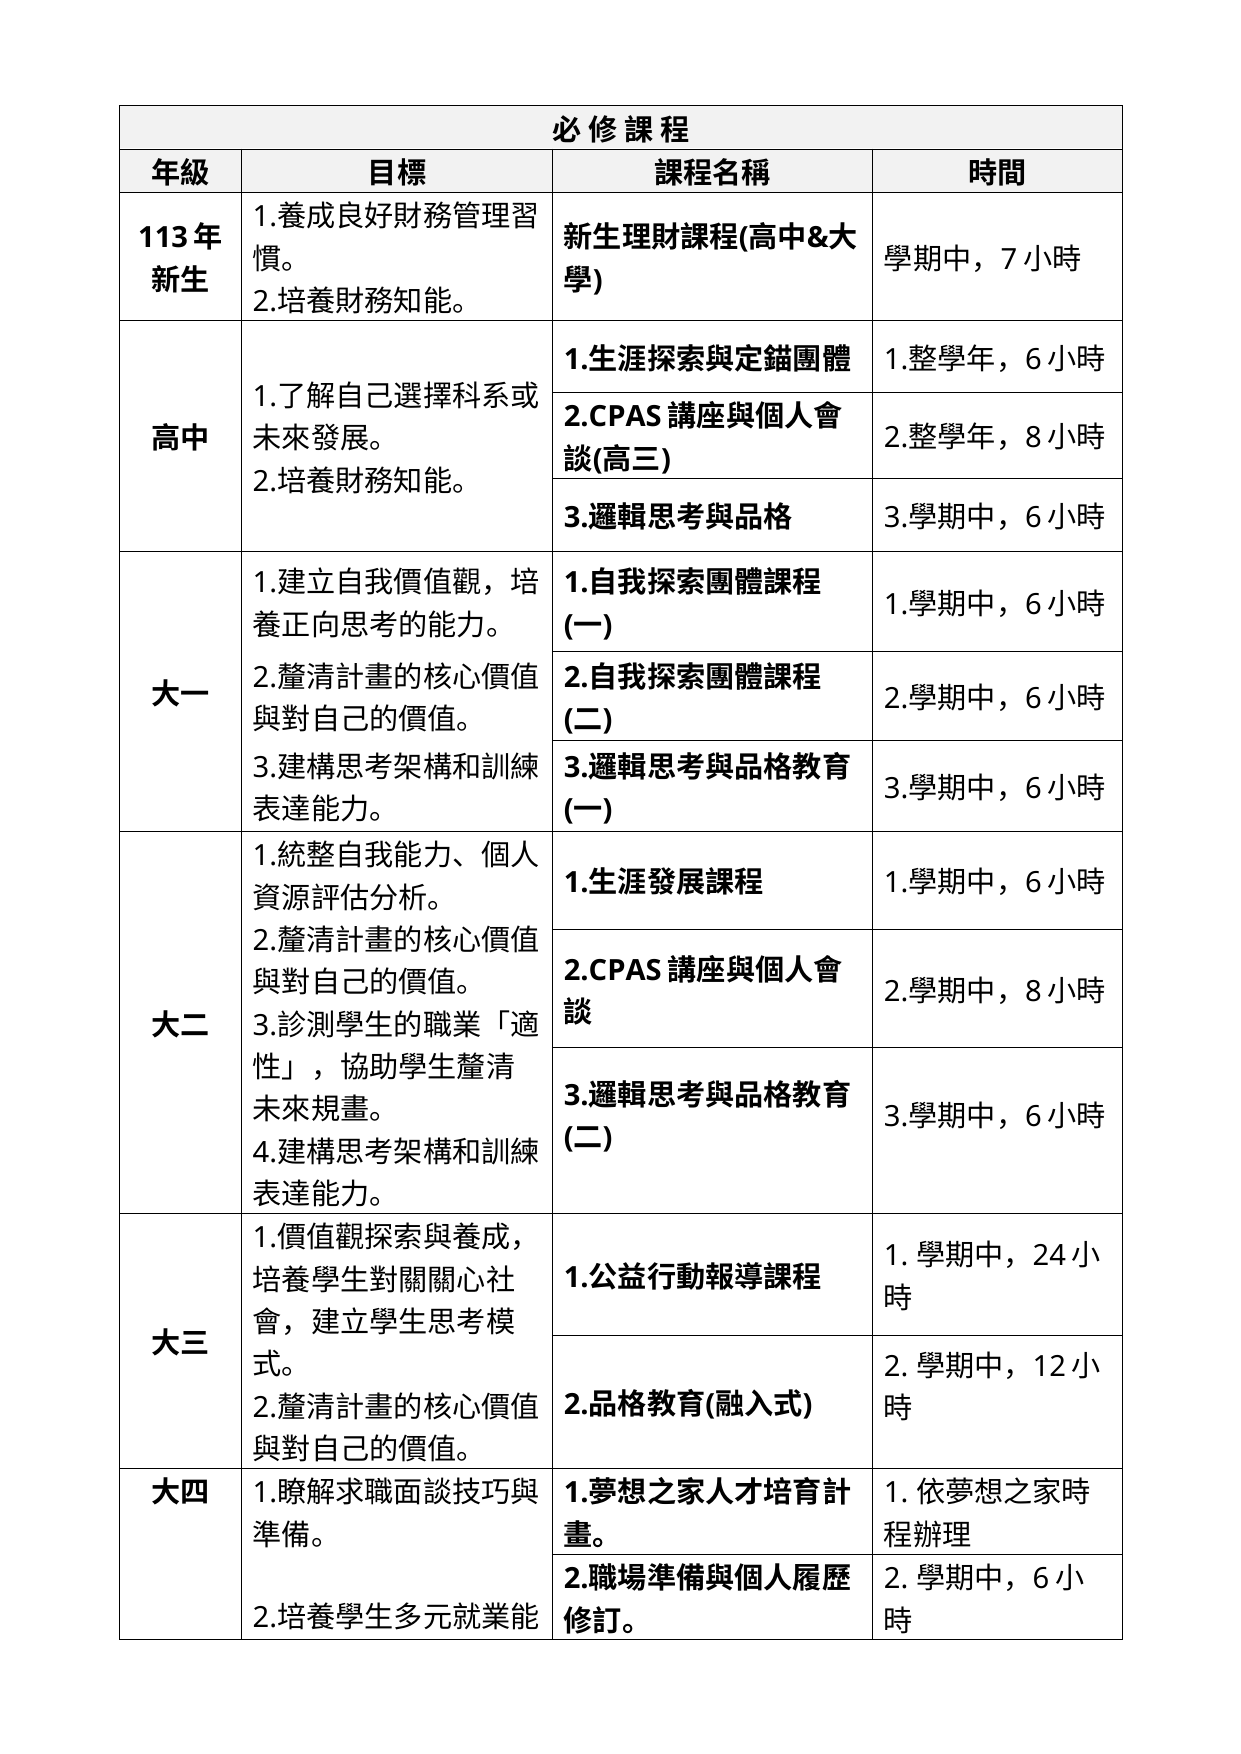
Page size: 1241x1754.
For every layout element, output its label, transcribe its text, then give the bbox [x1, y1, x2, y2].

table_cell 1.學期中，6小時 [873, 552, 1122, 651]
table_cell 3.學期中，6小時 [873, 479, 1122, 551]
table_cell 1.價值觀探索與養成，培養學生對關關心社會，建立學生思考模式。 2.釐清計畫的核心價值與對自己的價值。 [242, 1214, 552, 1468]
table_cell 2.自我探索團體課程(二) [553, 652, 872, 740]
table_cell 2.釐清計畫的核心價值與對自己的價值。 [242, 651, 552, 740]
table_cell 大二 [120, 832, 241, 1213]
table_cell 1.養成良好財務管理習慣。 2.培養財務知能。 [242, 193, 552, 320]
table_cell 1.統整自我能力、個人資源評估分析。 2.釐清計畫的核心價值與對自己的價值。 3.診測學生的職業「適性」，協助學生釐清未來規畫。 4.建構思考架構和訓練表達能力。 [242, 832, 552, 1213]
table_cell 2.整學年，8小時 [873, 393, 1122, 478]
table_cell 2.CPAS講座與個人會談(高三) [553, 393, 872, 478]
table_cell 2.CPAS講座與個人會談 [553, 930, 872, 1047]
table_cell 1.生涯探索與定錨團體 [553, 321, 872, 392]
table_cell 目標 [242, 150, 552, 192]
table_cell 2. 學期中，6小時 [873, 1555, 1122, 1639]
table_cell 1. 學期中，24小時 [873, 1214, 1122, 1335]
table_cell 課程名稱 [553, 150, 872, 192]
table_cell 3.學期中，6小時 [873, 1048, 1122, 1213]
table_cell 2. 學期中，12小時 [873, 1336, 1122, 1468]
table_cell 高中 [120, 321, 241, 551]
table_cell 3.邏輯思考與品格教育(一) [553, 741, 872, 831]
table_cell 1.整學年，6小時 [873, 321, 1122, 392]
table_cell 1.了解自己選擇科系或未來發展。 2.培養財務知能。 [242, 321, 552, 551]
table_cell 2.學期中，8小時 [873, 930, 1122, 1047]
table_cell 1.夢想之家人才培育計畫。 [553, 1469, 872, 1554]
table_cell 大四 [120, 1469, 241, 1639]
table_cell 1.瞭解求職面談技巧與準備。 2.培養學生多元就業能力。 [242, 1469, 552, 1639]
table_cell 2.職場準備與個人履歷修訂。 [553, 1555, 872, 1639]
table_cell 3.建構思考架構和訓練表達能力。 [242, 740, 552, 831]
table_cell 1.生涯發展課程 [553, 832, 872, 929]
table_cell 1.學期中，6小時 [873, 832, 1122, 929]
table_cell 時間 [873, 150, 1122, 192]
table_cell 1.建立自我價值觀，培養正向思考的能力。 [242, 552, 552, 651]
table_cell 新生理財課程(高中&大學) [553, 193, 872, 320]
table_cell 大一 [120, 552, 241, 831]
table_cell 113年新生 [120, 193, 241, 320]
table_cell 2.學期中，6小時 [873, 652, 1122, 740]
table_cell 大三 [120, 1214, 241, 1468]
table_cell 3.邏輯思考與品格教育(二) [553, 1048, 872, 1213]
table_cell 學期中，7小時 [873, 193, 1122, 320]
table_cell 年級 [120, 150, 241, 192]
table_cell 3.學期中，6小時 [873, 741, 1122, 831]
table_cell 3.邏輯思考與品格 [553, 479, 872, 551]
table_cell 1.自我探索團體課程(一) [553, 552, 872, 651]
table_cell 1.公益行動報導課程 [553, 1214, 872, 1335]
table_cell 2.品格教育(融入式) [553, 1336, 872, 1468]
table_cell 1. 依夢想之家時程辦理 [873, 1469, 1122, 1554]
table_header 必 修 課 程 [120, 106, 1122, 148]
